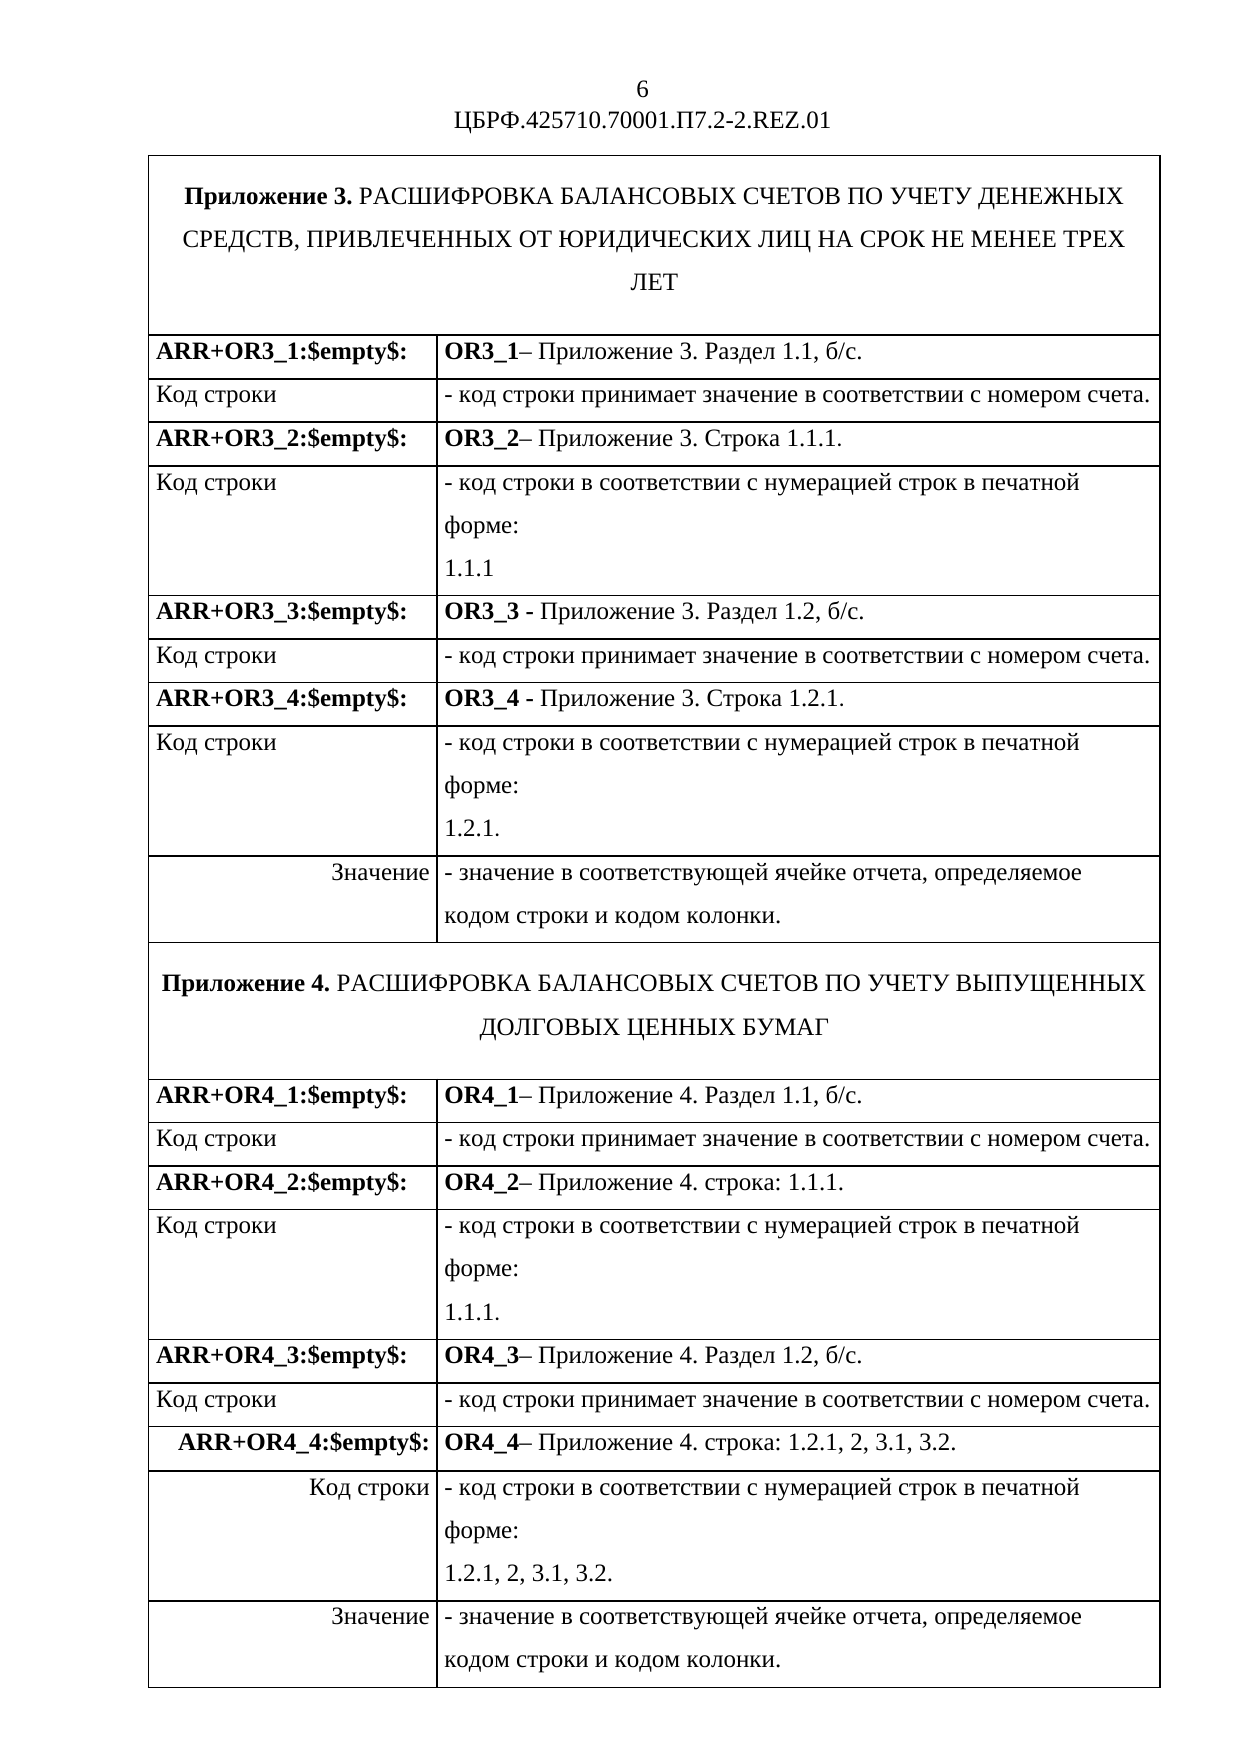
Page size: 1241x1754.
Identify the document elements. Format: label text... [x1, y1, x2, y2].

table_cell ARR+OR3_4:$empty$: [149, 683, 436, 725]
table_cell Код строки [149, 1384, 436, 1426]
table_cell - код строки принимает значение в соответствии с номером счета. [438, 1384, 1159, 1426]
table_cell - код строки в соответствии с нумерацией строк в печатной форме: 1.1.1 [438, 467, 1159, 595]
table_cell ARR+OR4_2:$empty$: [149, 1167, 436, 1209]
table_cell Код строки [149, 1123, 436, 1165]
table_cell OR4_3– Приложение 4. Раздел 1.2, б/с. [438, 1340, 1159, 1382]
table_cell OR3_4 - Приложение 3. Строка 1.2.1. [438, 683, 1159, 725]
table_cell - код строки принимает значение в соответствии с номером счета. [438, 1123, 1159, 1165]
table_cell Значение [149, 1602, 436, 1686]
table_cell ARR+OR4_3:$empty$: [149, 1340, 436, 1382]
table_cell Значение [149, 857, 436, 942]
table_cell OR3_1– Приложение 3. Раздел 1.1, б/с. [438, 336, 1159, 378]
table_cell ARR+OR3_1:$empty$: [149, 336, 436, 378]
table_cell Приложение 4. РАСШИФРОВКА БАЛАНСОВЫХ СЧЕТОВ ПО УЧЕТУ ВЫПУЩЕННЫХ ДОЛГОВЫХ ЦЕННЫХ БУМАГ [149, 943, 1159, 1078]
table_cell Код строки [149, 380, 436, 421]
table_cell OR3_3 - Приложение 3. Раздел 1.2, б/с. [438, 596, 1159, 638]
table_cell - значение в соответствующей ячейке отчета, определяемое кодом строки и кодом колонки. [438, 857, 1159, 942]
table_cell ARR+OR4_1:$empty$: [149, 1080, 436, 1122]
table_cell - код строки принимает значение в соответствии с номером счета. [438, 380, 1159, 421]
table_cell Код строки [149, 1472, 436, 1600]
table_cell OR4_2– Приложение 4. строка: 1.1.1. [438, 1167, 1159, 1209]
table_cell - код строки в соответствии с нумерацией строк в печатной форме: 1.2.1. [438, 727, 1159, 855]
table_cell - значение в соответствующей ячейке отчета, определяемое кодом строки и кодом колонки. [438, 1602, 1159, 1686]
table_cell ARR+OR4_4:$empty$: [149, 1427, 436, 1470]
table_cell OR3_2– Приложение 3. Строка 1.1.1. [438, 423, 1159, 465]
table_cell ARR+OR3_3:$empty$: [149, 596, 436, 638]
table_cell Код строки [149, 640, 436, 682]
table_header Приложение 3. РАСШИФРОВКА БАЛАНСОВЫХ СЧЕТОВ ПО УЧЕТУ ДЕНЕЖНЫХ СРЕДСТВ, ПРИВЛЕЧЕННЫХ ОТ ЮРИДИЧЕСКИХ ЛИЦ НА СРОК НЕ МЕНЕЕ ТРЕХ ЛЕТ [149, 156, 1159, 334]
table_cell ARR+OR3_2:$empty$: [149, 423, 436, 465]
table_cell - код строки в соответствии с нумерацией строк в печатной форме: 1.2.1, 2, 3.1, 3.2. [438, 1472, 1159, 1600]
table_cell OR4_4– Приложение 4. строка: 1.2.1, 2, 3.1, 3.2. [438, 1427, 1159, 1470]
table_cell Код строки [149, 727, 436, 855]
table_cell - код строки в соответствии с нумерацией строк в печатной форме: 1.1.1. [438, 1210, 1159, 1339]
table_cell Код строки [149, 467, 436, 595]
table_cell Код строки [149, 1210, 436, 1339]
table_cell OR4_1– Приложение 4. Раздел 1.1, б/с. [438, 1080, 1159, 1122]
table_cell - код строки принимает значение в соответствии с номером счета. [438, 640, 1159, 682]
